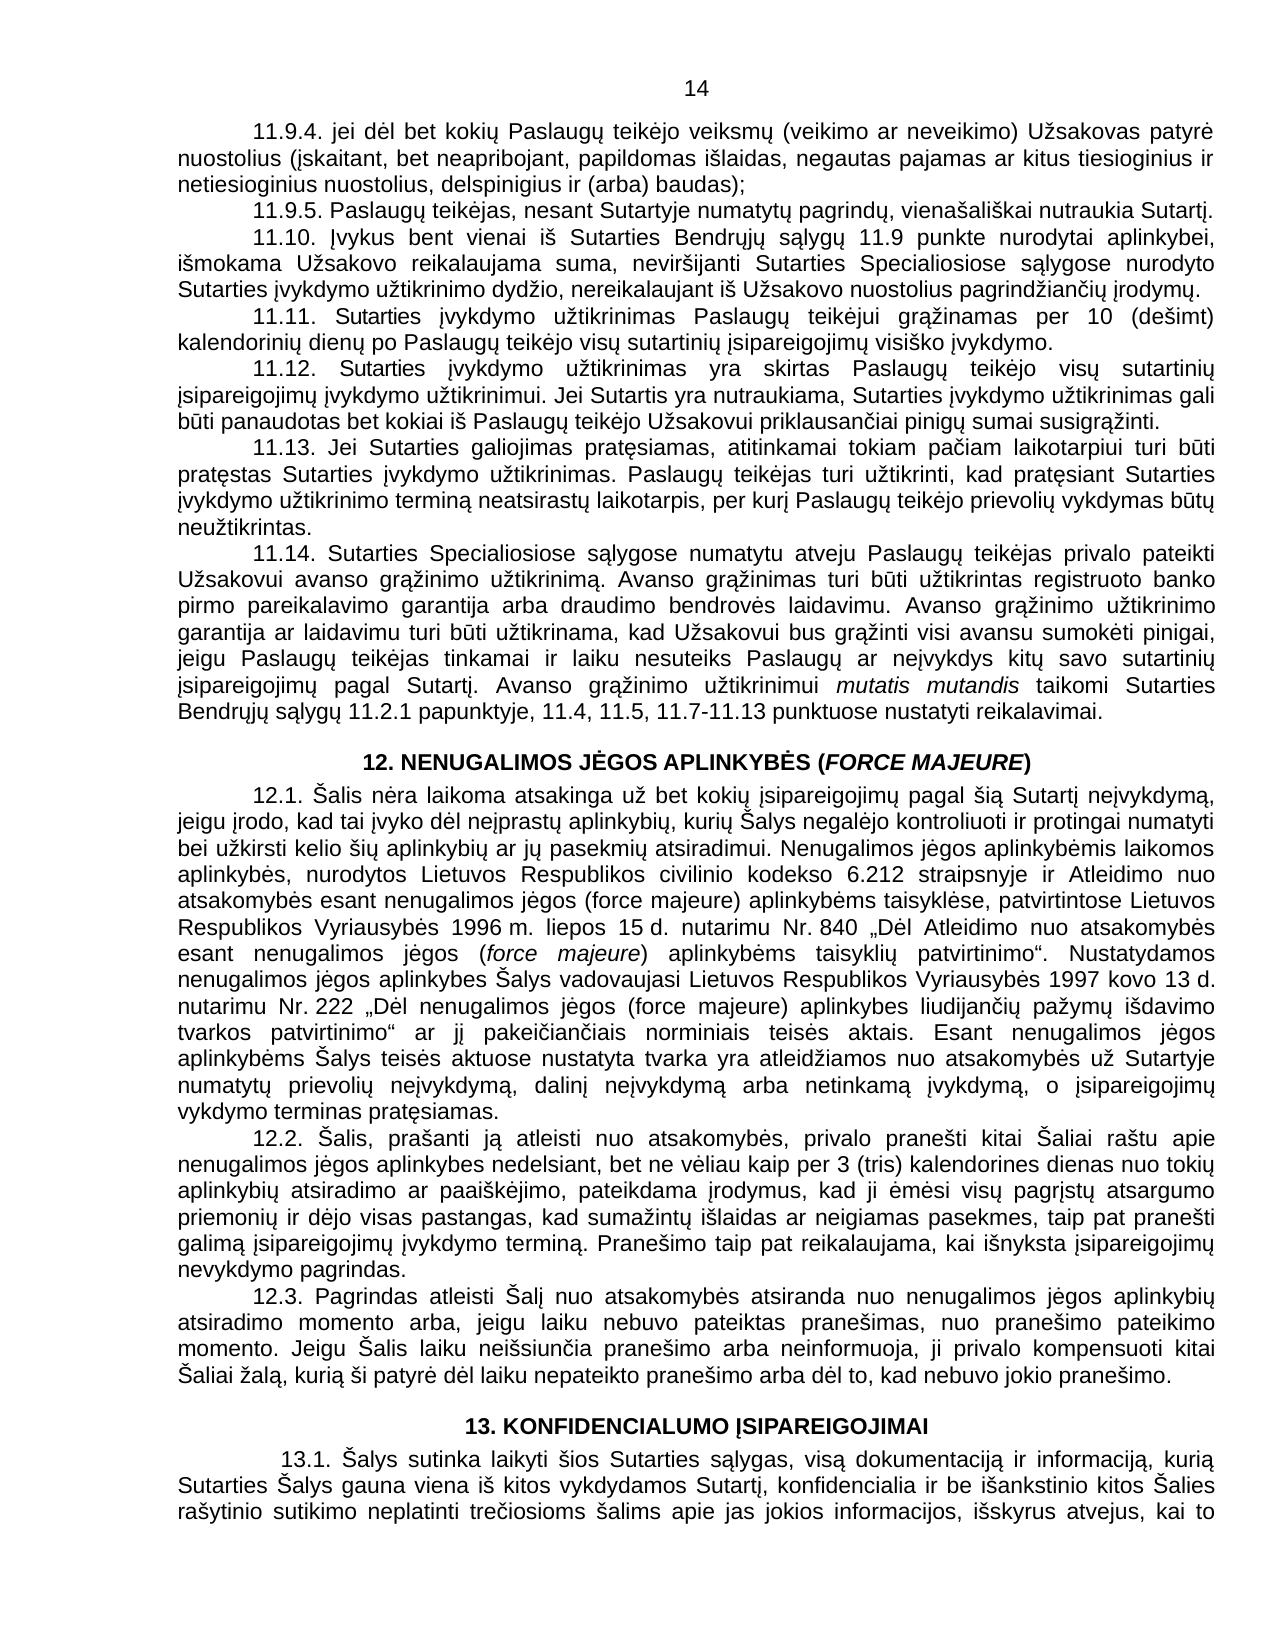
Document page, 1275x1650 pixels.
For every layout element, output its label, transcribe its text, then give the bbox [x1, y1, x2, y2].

text 12. NENUGALIMOS JĖGOS APLINKYBĖS (FORCE MAJEURE) [177, 749, 1216, 776]
text 13. KONFIDENCIALUMO ĮSIPAREIGOJIMAI [177, 1413, 1216, 1439]
text 11.9.5. Paslaugų teikėjas, nesant Sutartyje numatytų pagrindų, vienašališkai nutraukia Sutartį. [177, 197, 1216, 223]
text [177, 1446, 1216, 1525]
text 11.10. Įvykus bent vienai iš Sutarties Bendrųjų sąlygų 11.9 punkte nurodytai aplinkybei, išmokama Užsakovo reikalaujama suma, neviršijanti Sutarties Specialiosiose sąlygose nurodyto Sutarties įvykdymo užtikrinimo dydžio, nereikalaujant iš Užsakovo nuostolius pagrindžiančių įrodymų. [177, 223, 1216, 303]
text 12.3. Pagrindas atleisti Šalį nuo atsakomybės atsiranda nuo nenugalimos jėgos aplinkybių atsiradimo momento arba, jeigu laiku nebuvo pateiktas pranešimas, nuo pranešimo pateikimo momento. Jeigu Šalis laiku neišsiunčia pranešimo arba neinformuoja, ji privalo kompensuoti kitai Šaliai žalą, kurią ši patyrė dėl laiku nepateikto pranešimo arba dėl to, kad nebuvo jokio pranešimo. [177, 1283, 1216, 1388]
text 11.9.4. jei dėl bet kokių Paslaugų teikėjo veiksmų (veikimo ar neveikimo) Užsakovas patyrė nuostolius (įskaitant, bet neapribojant, papildomas išlaidas, negautas pajamas ar kitus tiesioginius ir netiesioginius nuostolius, delspinigius ir (arba) baudas); [177, 118, 1216, 197]
text 12.2. Šalis, prašanti ją atleisti nuo atsakomybės, privalo pranešti kitai Šaliai raštu apie nenugalimos jėgos aplinkybes nedelsiant, bet ne vėliau kaip per 3 (tris) kalendorines dienas nuo tokių aplinkybių atsiradimo ar paaiškėjimo, pateikdama įrodymus, kad ji ėmėsi visų pagrįstų atsargumo priemonių ir dėjo visas pastangas, kad sumažintų išlaidas ar neigiamas pasekmes, taip pat pranešti galimą įsipareigojimų įvykdymo terminą. Pranešimo taip pat reikalaujama, kai išnyksta įsipareigojimų nevykdymo pagrindas. [177, 1124, 1216, 1283]
text 11.14. Sutarties Specialiosiose sąlygose numatytu atveju Paslaugų teikėjas privalo pateikti Užsakovui avanso grąžinimo užtikrinimą. Avanso grąžinimas turi būti užtikrintas registruoto banko pirmo pareikalavimo garantija arba draudimo bendrovės laidavimu. Avanso grąžinimo užtikrinimo garantija ar laidavimu turi būti užtikrinama, kad Užsakovui bus grąžinti visi avansu sumokėti pinigai, jeigu Paslaugų teikėjas tinkamai ir laiku nesuteiks Paslaugų ar neįvykdys kitų savo sutartinių įsipareigojimų pagal Sutartį. Avanso grąžinimo užtikrinimui mutatis mutandis taikomi Sutarties Bendrųjų sąlygų 11.2.1 papunktyje, 11.4, 11.5, 11.7-11.13 punktuose nustatyti reikalavimai. [177, 540, 1216, 724]
text 11.13. Jei Sutarties galiojimas pratęsiamas, atitinkamai tokiam pačiam laikotarpiui turi būti pratęstas Sutarties įvykdymo užtikrinimas. Paslaugų teikėjas turi užtikrinti, kad pratęsiant Sutarties įvykdymo užtikrinimo terminą neatsirastų laikotarpis, per kurį Paslaugų teikėjo prievolių vykdymas būtų neužtikrintas. [177, 434, 1216, 540]
text 11.12. Sutarties įvykdymo užtikrinimas yra skirtas Paslaugų teikėjo visų sutartinių įsipareigojimų įvykdymo užtikrinimui. Jei Sutartis yra nutraukiama, Sutarties įvykdymo užtikrinimas gali būti panaudotas bet kokiai iš Paslaugų teikėjo Užsakovui priklausančiai pinigų sumai susigrąžinti. [177, 355, 1216, 434]
text 11.11. Sutarties įvykdymo užtikrinimas Paslaugų teikėjui grąžinamas per 10 (dešimt) kalendorinių dienų po Paslaugų teikėjo visų sutartinių įsipareigojimų visiško įvykdymo. [177, 303, 1216, 355]
text 12.1. Šalis nėra laikoma atsakinga už bet kokių įsipareigojimų pagal šią Sutartį neįvykdymą, jeigu įrodo, kad tai įvyko dėl neįprastų aplinkybių, kurių Šalys negalėjo kontroliuoti ir protingai numatyti bei užkirsti kelio šių aplinkybių ar jų pasekmių atsiradimui. Nenugalimos jėgos aplinkybėmis laikomos aplinkybės, nurodytos Lietuvos Respublikos civilinio kodekso 6.212 straipsnyje ir Atleidimo nuo atsakomybės esant nenugalimos jėgos (force majeure) aplinkybėms taisyklėse, patvirtintose Lietuvos Respublikos Vyriausybės 1996 m. liepos 15 d. nutarimu Nr. 840 „Dėl Atleidimo nuo atsakomybės esant nenugalimos jėgos (force majeure) aplinkybėms taisyklių patvirtinimo“. Nustatydamos nenugalimos jėgos aplinkybes Šalys vadovaujasi Lietuvos Respublikos Vyriausybės 1997 kovo 13 d. nutarimu Nr. 222 „Dėl nenugalimos jėgos (force majeure) aplinkybes liudijančių pažymų išdavimo tvarkos patvirtinimo“ ar jį pakeičiančiais norminiais teisės aktais. Esant nenugalimos jėgos aplinkybėms Šalys teisės aktuose nustatyta tvarka yra atleidžiamos nuo atsakomybės už Sutartyje numatytų prievolių neįvykdymą, dalinį neįvykdymą arba netinkamą įvykdymą, o įsipareigojimų vykdymo terminas pratęsiamas. [177, 782, 1216, 1124]
